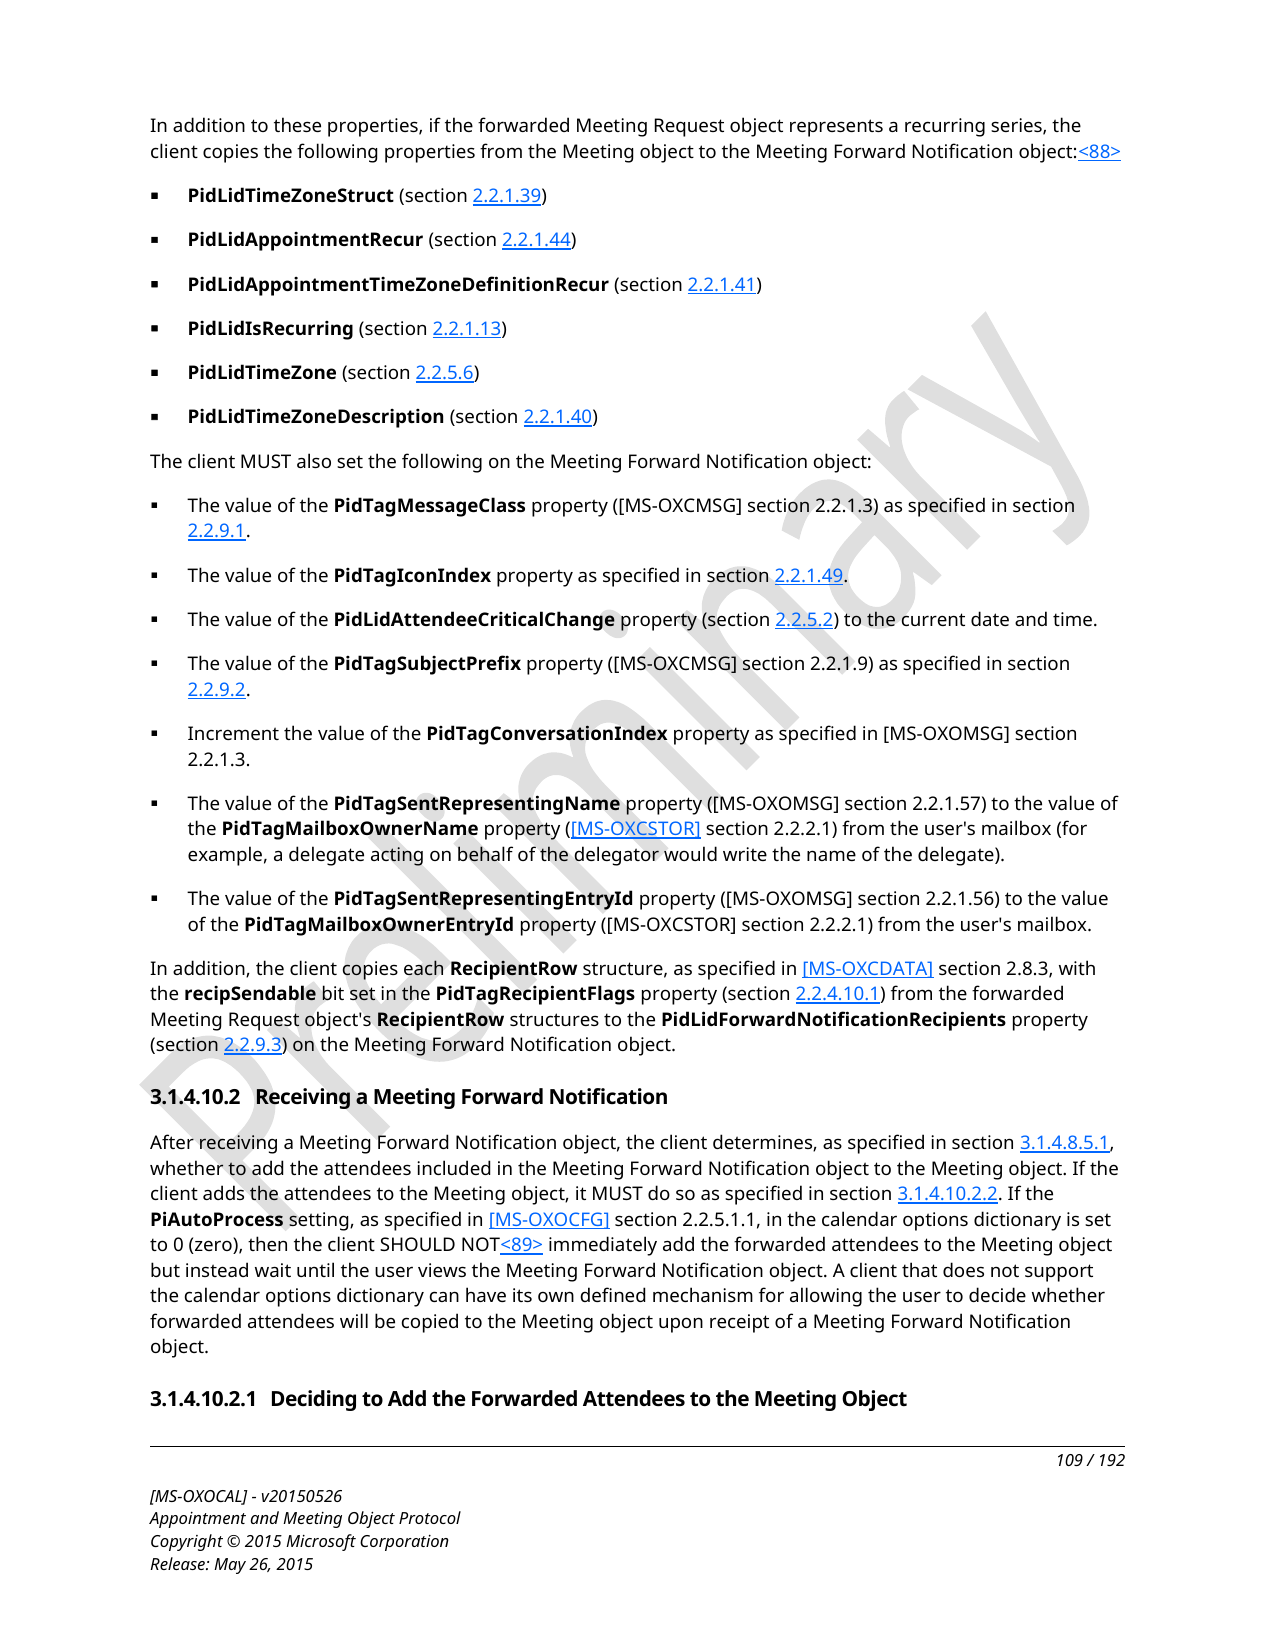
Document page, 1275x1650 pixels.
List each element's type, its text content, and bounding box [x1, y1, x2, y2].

list PidLidTimeZone (section 2.2.5.6) [150, 359, 1125, 385]
text In addition to these properties, if the forwarded Meeting Request object represents a recurring series, the client copies the following properties from the Meeting object to the Meeting Forward Notification object:<88> [150, 112, 1125, 163]
list PidLidIsRecurring (section 2.2.1.13) [150, 315, 1125, 341]
list PidLidAppointmentTimeZoneDefinitionRecur (section 2.2.1.41) [150, 271, 1125, 296]
text The client MUST also set the following on the Meeting Forward Notification object: [150, 448, 1125, 473]
subtitle Deciding to Add the Forwarded Attendees to the Meeting Object [150, 1384, 1125, 1413]
list The value of the PidTagSentRepresentingEntryId property ([MS-OXOMSG] section 2.2.1.56) to the value of the PidTagMailboxOwnerEntryId property ([MS-OXCSTOR] section 2.2.2.1) from the user's mailbox. [150, 885, 1125, 936]
list The value of the PidTagIconIndex property as specified in section 2.2.1.49. [150, 562, 1125, 587]
text In addition, the client copies each RecipientRow structure, as specified in [MS-OXCDATA] section 2.8.3, with the recipSendable bit set in the PidTagRecipientFlags property (section 2.2.4.10.1) from the forwarded Meeting Request object's RecipientRow structures to the PidLidForwardNotificationRecipients property (section 2.2.9.3) on the Meeting Forward Notification object. [150, 955, 1125, 1057]
subtitle Receiving a Meeting Forward Notification [150, 1082, 1125, 1111]
list Increment the value of the PidTagConversationIndex property as specified in [MS-OXOMSG] section 2.2.1.3. [150, 720, 1125, 771]
text After receiving a Meeting Forward Notification object, the client determines, as specified in section 3.1.4.8.5.1, whether to add the attendees included in the Meeting Forward Notification object to the Meeting object. If the client adds the attendees to the Meeting object, it MUST do so as specified in section 3.1.4.10.2.2. If the PiAutoProcess setting, as specified in [MS-OXOCFG] section 2.2.5.1.1, in the calendar options dictionary is set to 0 (zero), then the client SHOULD NOT<89> immediately add the forwarded attendees to the Meeting object but instead wait until the user views the Meeting Forward Notification object. A client that does not support the calendar options dictionary can have its own defined mechanism for allowing the user to decide whether forwarded attendees will be copied to the Meeting object upon receipt of a Meeting Forward Notification object. [150, 1129, 1125, 1359]
list The value of the PidTagSubjectPrefix property ([MS-OXCMSG] section 2.2.1.9) as specified in section 2.2.9.2. [150, 651, 1125, 702]
list PidLidTimeZoneDescription (section 2.2.1.40) [150, 404, 1125, 429]
list The value of the PidLidAttendeeCriticalChange property (section 2.2.5.2) to the current date and time. [150, 606, 1125, 632]
list PidLidAppointmentRecur (section 2.2.1.44) [150, 227, 1125, 252]
list The value of the PidTagSentRepresentingName property ([MS-OXOMSG] section 2.2.1.57) to the value of the PidTagMailboxOwnerName property ([MS-OXCSTOR] section 2.2.2.1) from the user's mailbox (for example, a delegate acting on behalf of the delegator would write the name of the delegate). [150, 790, 1125, 867]
list The value of the PidTagMessageClass property ([MS-OXCMSG] section 2.2.1.3) as specified in section 2.2.9.1. [150, 492, 1125, 543]
list PidLidTimeZoneStruct (section 2.2.1.39) [150, 182, 1125, 208]
